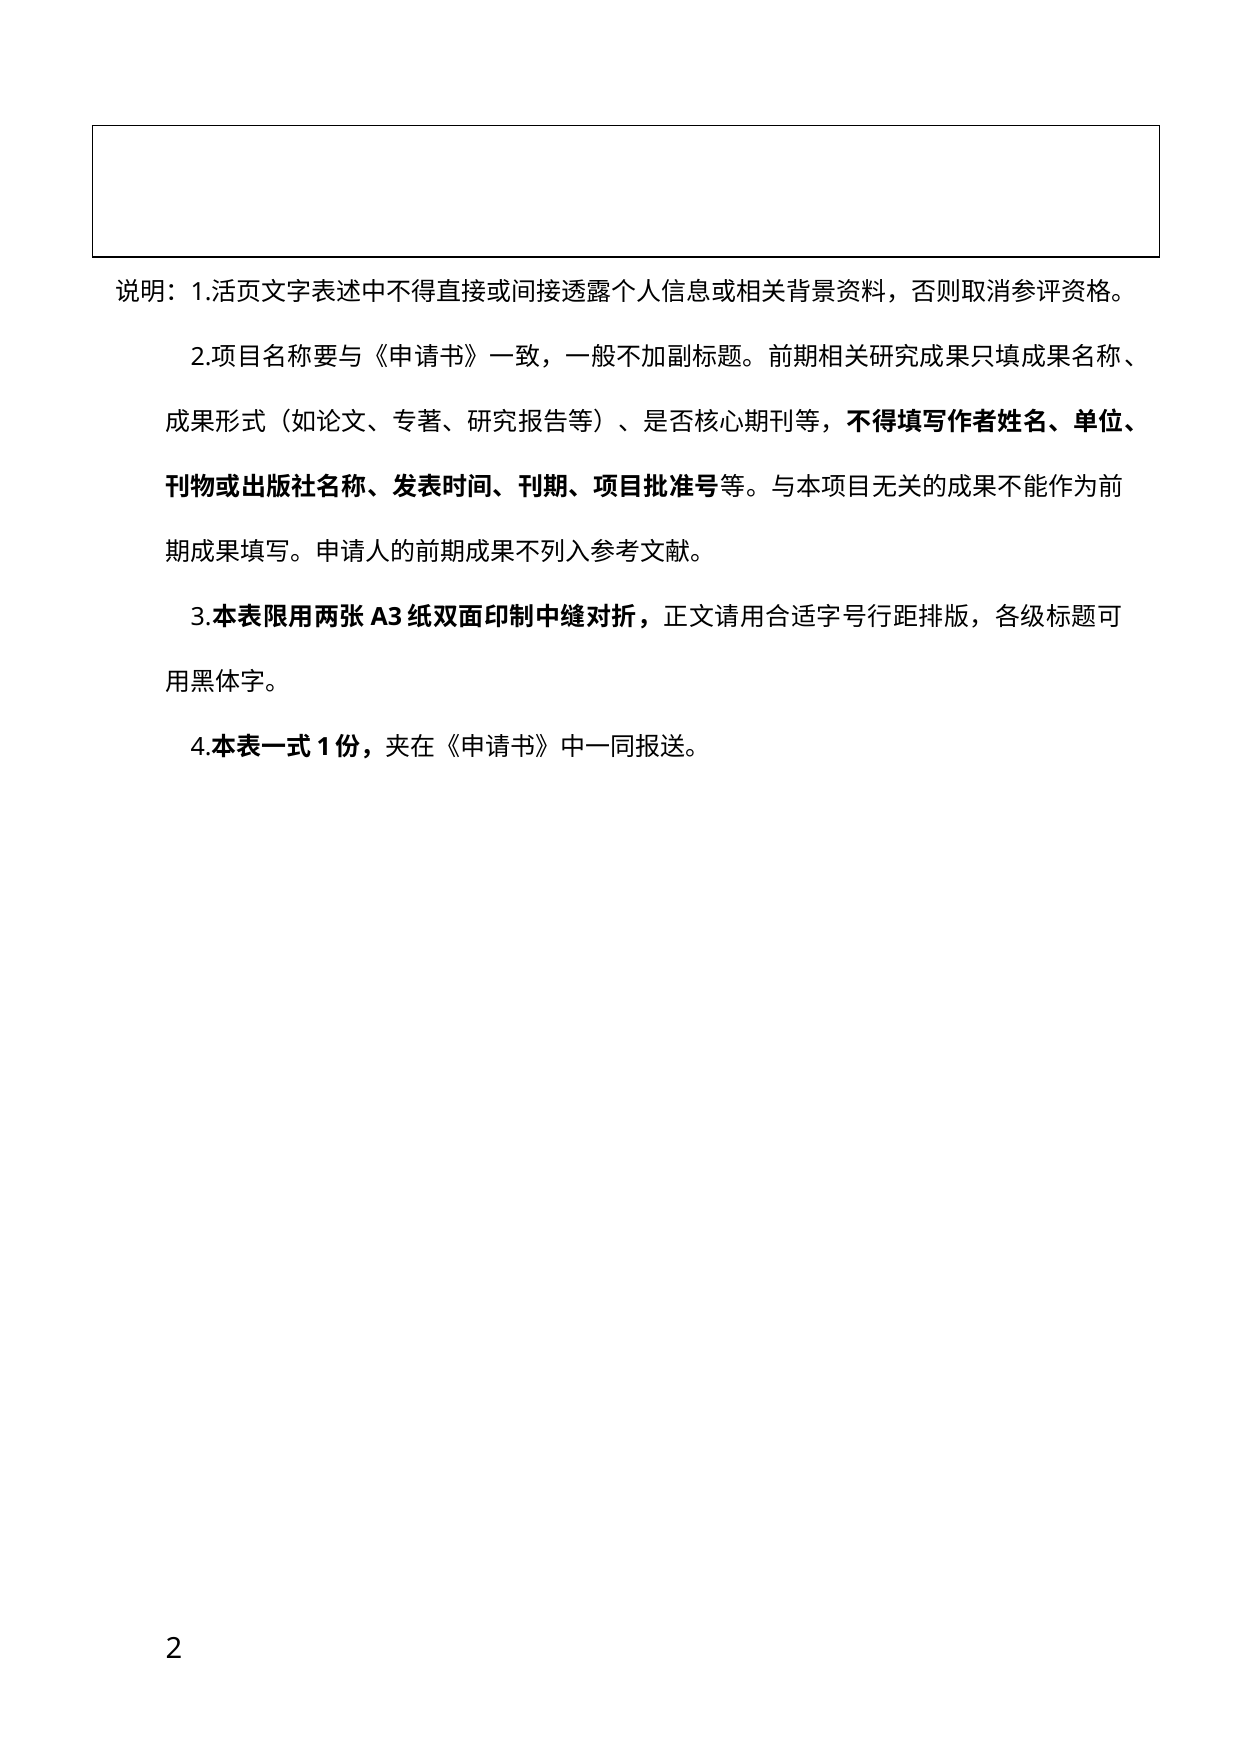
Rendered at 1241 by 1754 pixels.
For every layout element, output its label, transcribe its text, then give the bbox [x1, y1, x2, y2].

text 4.本表一式1份，夹在《申请书》中一同报送。 [165, 712, 1124, 777]
text 3.本表限用两张A3纸双面印制中缝对折，正文请用合适字号行距排版，各级标题可用黑体字。 [165, 582, 1124, 712]
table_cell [93, 126, 1159, 256]
text 说明：1.活页文字表述中不得直接或间接透露个人信息或相关背景资料，否则取消参评资格。 [90, 257, 1124, 322]
text 2.项目名称要与《申请书》一致，一般不加副标题。前期相关研究成果只填成果名称、成果形式（如论文、专著、研究报告等）、是否核心期刊等，不得填写作者姓名、单位、刊物或出版社名称、发表时间、刊期、项目批准号等。与本项目无关的成果不能作为前期成果填写。申请人的前期成果不列入参考文献。 [165, 322, 1124, 582]
